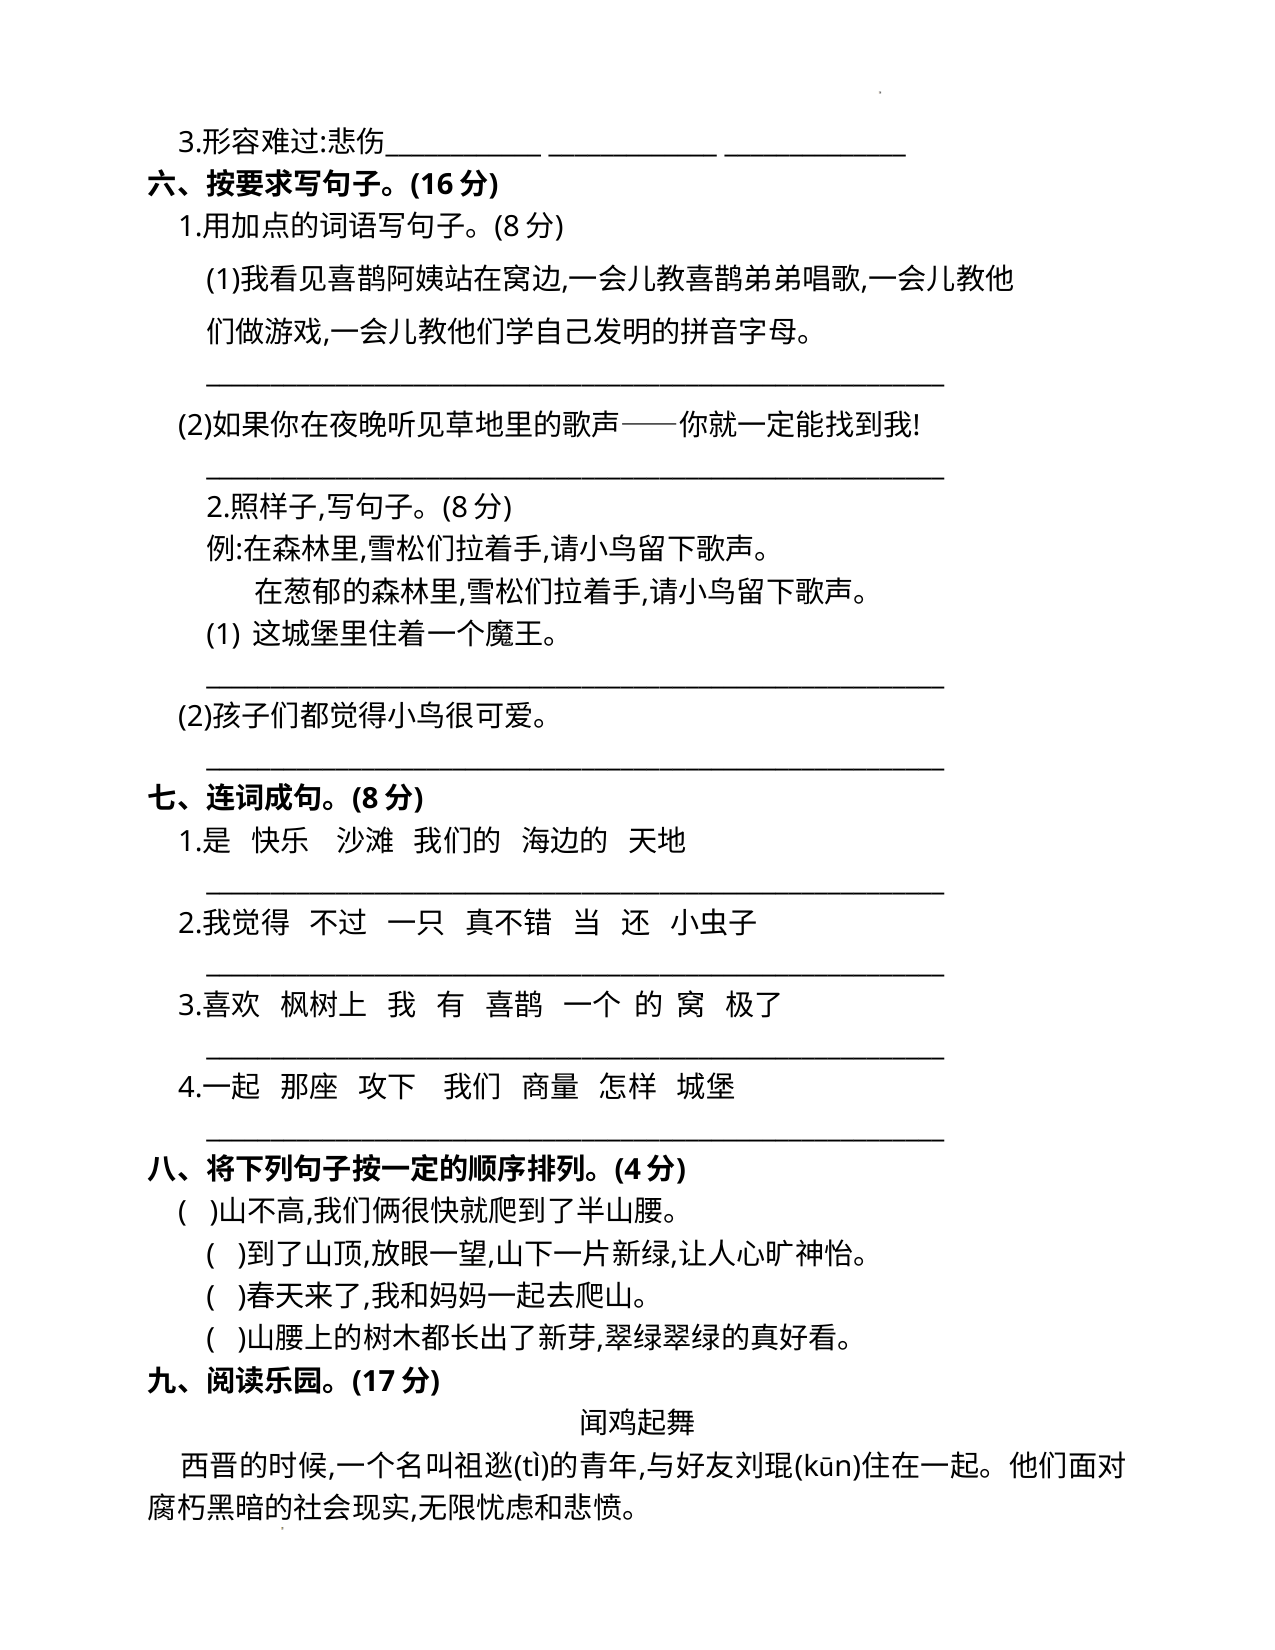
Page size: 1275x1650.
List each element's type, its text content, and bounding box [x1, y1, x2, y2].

text ( )到了山顶,放眼一望,山下一片新绿,让人心旷神怡。 [148, 1230, 1127, 1273]
text _________________________________________________________ [148, 859, 1127, 899]
text _________________________________________________________ [148, 942, 1127, 981]
text _________________________________________________________ [148, 653, 1127, 693]
text _________________________________________________________ [148, 1106, 1127, 1146]
text ( )山不高,我们俩很快就爬到了半山腰。 [148, 1188, 1127, 1230]
text _________________________________________________________ [148, 735, 1127, 775]
text 3.形容难过:悲伤____________ _____________ ______________ [148, 118, 1127, 161]
text 九、阅读乐园。(17分) [148, 1357, 1127, 1400]
text (2)孩子们都觉得小鸟很可爱。 [148, 693, 1127, 735]
text _________________________________________________________ [148, 1024, 1127, 1063]
text _________________________________________________________ [148, 444, 1127, 483]
text _________________________________________________________ [148, 351, 1127, 391]
text ( )春天来了,我和妈妈一起去爬山。 [148, 1273, 1127, 1315]
text 八、将下列句子按一定的顺序排列。(4分) [148, 1146, 1127, 1188]
text ( )山腰上的树木都长出了新芽,翠绿翠绿的真好看。 [148, 1315, 1127, 1357]
text 3.喜欢 枫树上 我 有 喜鹊 一个 的 窝 极了 [148, 981, 1127, 1024]
text (2)如果你在夜晚听见草地里的歌声——你就一定能找到我! [148, 391, 1127, 444]
text 例:在森林里,雪松们拉着手,请小鸟留下歌声。 [148, 526, 1127, 568]
text 在葱郁的森林里,雪松们拉着手,请小鸟留下歌声。 [148, 568, 1127, 611]
text 六、按要求写句子。(16分) [148, 161, 1127, 203]
text 1.用加点的词语写句子。(8分) [148, 203, 1127, 245]
list 这城堡里住着一个魔王。 [148, 611, 1127, 653]
text 4.一起 那座 攻下 我们 商量 怎样 城堡 [148, 1063, 1127, 1106]
text 闻鸡起舞 [148, 1400, 1127, 1442]
text 西晋的时候,一个名叫祖逖(tÌ)的青年,与好友刘琨(kūn)住在一起。他们面对腐朽黑暗的社会现实,无限忧虑和悲愤。 [148, 1442, 1127, 1527]
text 2.我觉得 不过 一只 真不错 当 还 小虫子 [148, 899, 1127, 942]
text 们做游戏,一会儿教他们学自己发明的拼音字母。 [148, 298, 1127, 351]
text 2.照样子,写句子。(8分) [148, 483, 1127, 526]
text 七、连词成句。(8分) [148, 775, 1127, 817]
text (1)我看见喜鹊阿姨站在窝边,一会儿教喜鹊弟弟唱歌,一会儿教他 [148, 245, 1127, 298]
text 1.是 快乐 沙滩 我们的 海边的 天地 [148, 817, 1127, 859]
